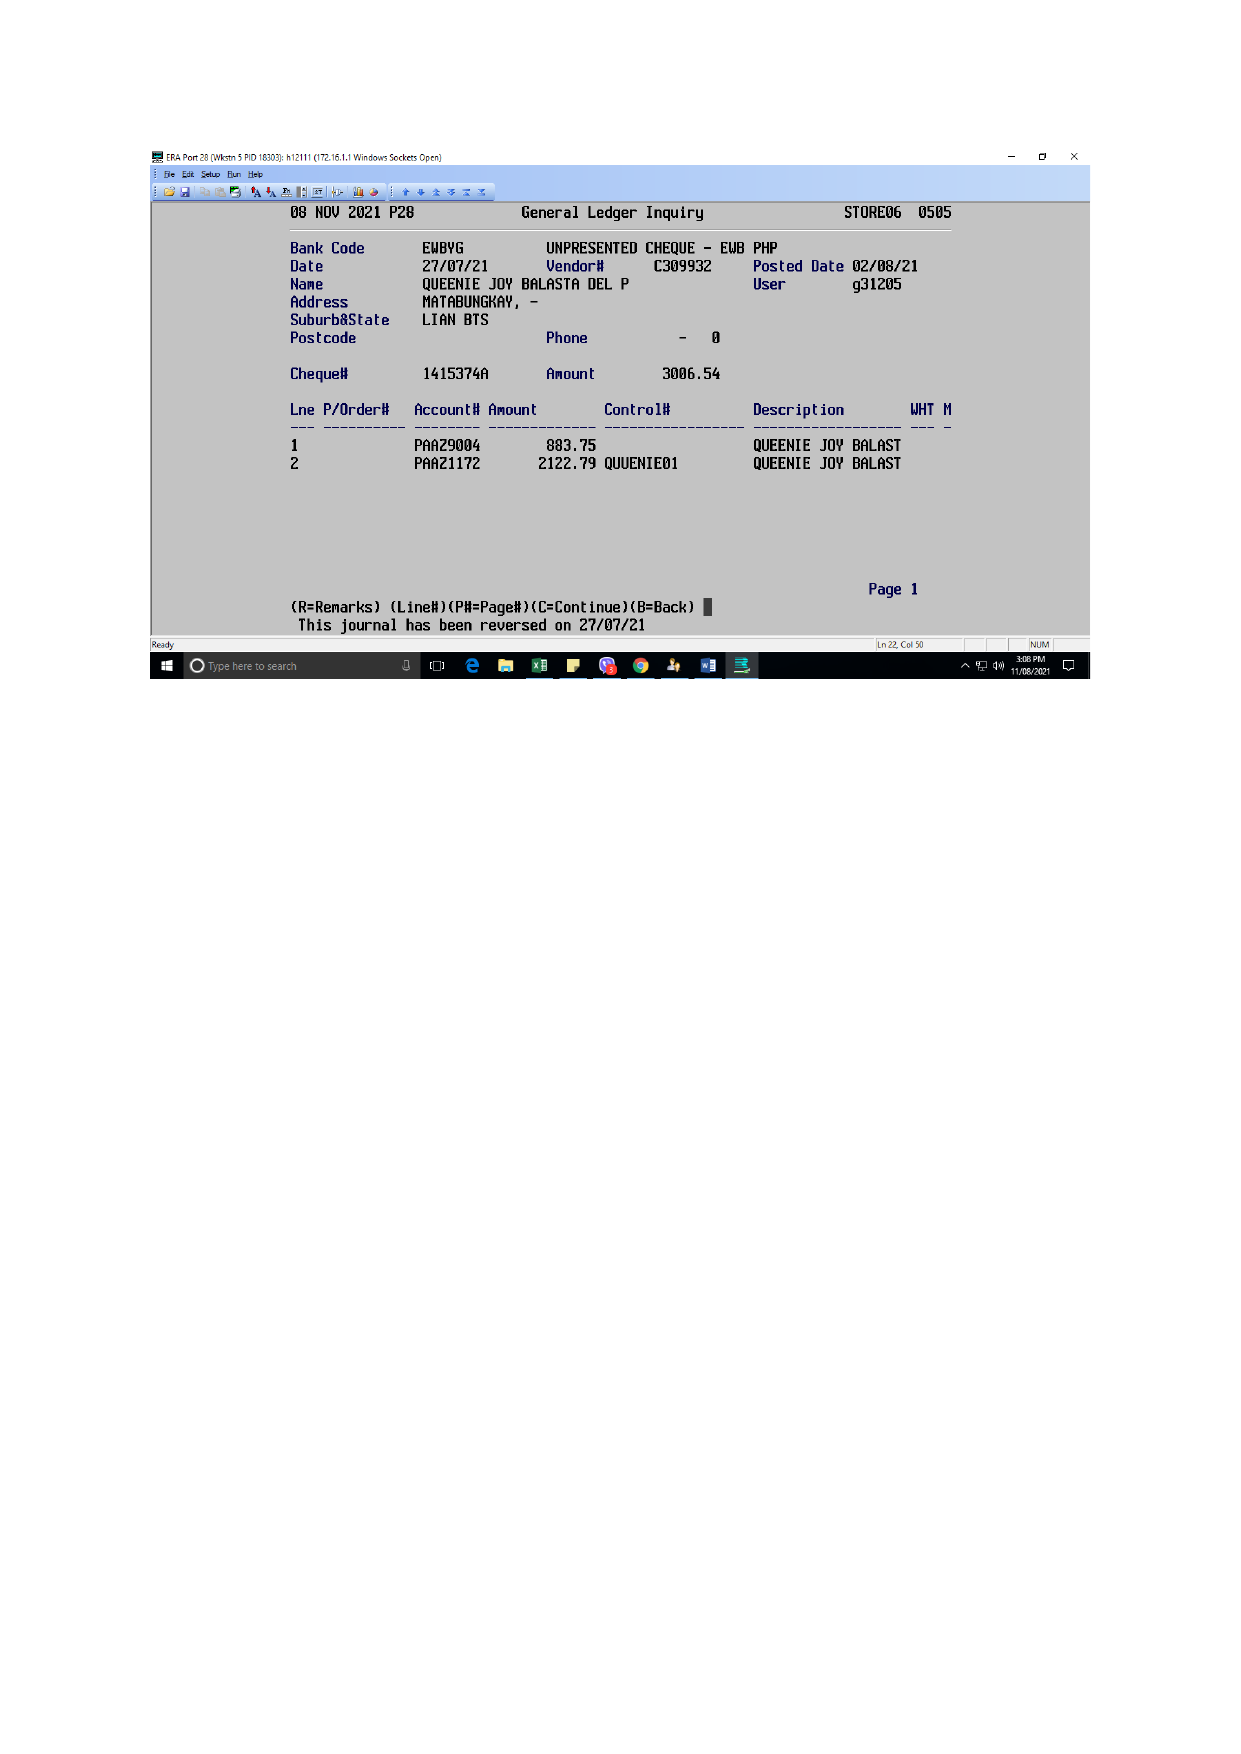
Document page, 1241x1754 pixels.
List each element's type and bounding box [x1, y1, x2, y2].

picture [150, 150, 1091, 679]
